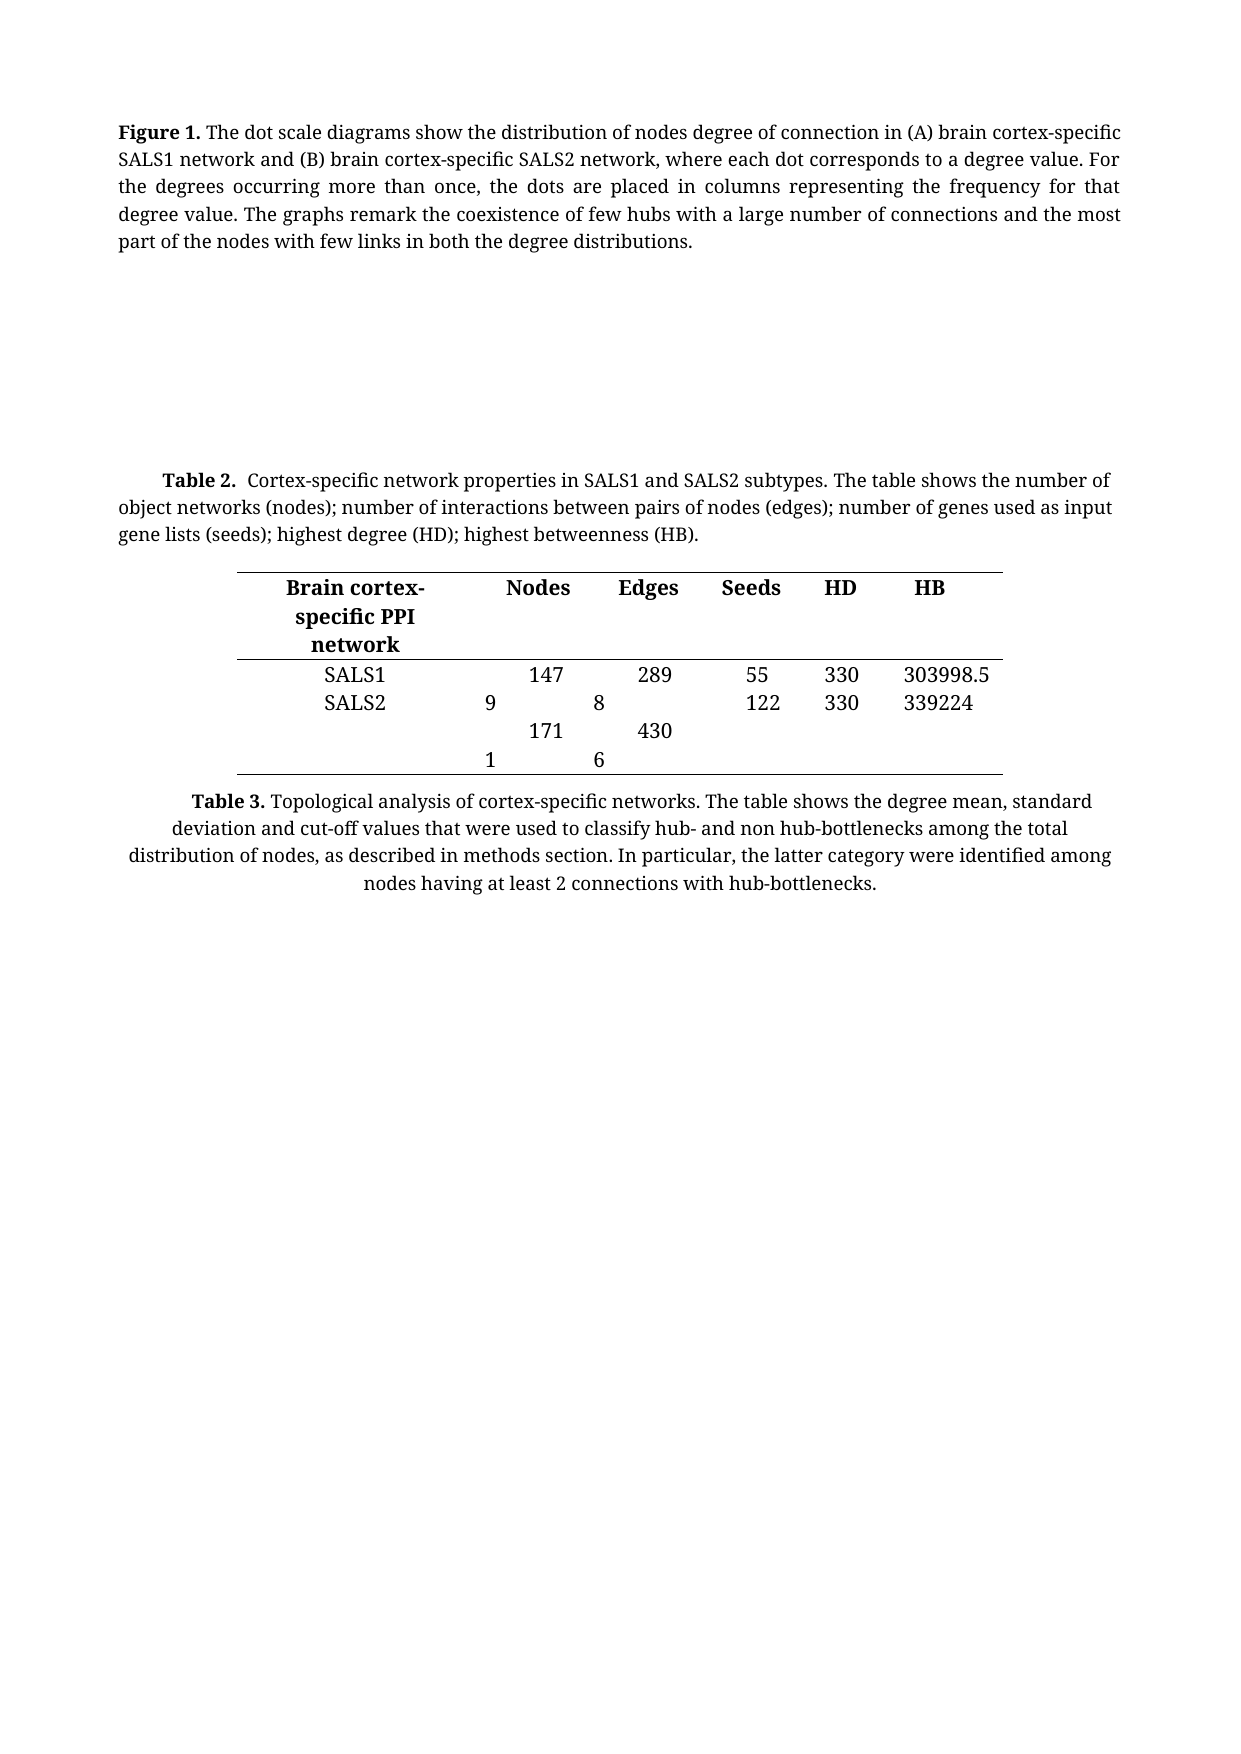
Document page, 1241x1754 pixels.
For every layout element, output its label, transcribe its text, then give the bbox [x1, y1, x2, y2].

table_cell 303998.5 339224 [892, 660, 1003, 773]
text Table 3. Topological analysis of cortex-specific networks. The table shows the degree mean, standard deviation and cut-off values that were used to classify hub- and non hub-bottlenecks among the total distribution of nodes, as described in methods section. In particular, the latter category were identified among nodes having at least 2 connections with hub-bottlenecks. [118, 787, 1122, 895]
table_header HB [892, 573, 1003, 659]
table_header HD [813, 573, 892, 659]
table_cell 55 122 [690, 660, 813, 773]
text Figure 1. The dot scale diagrams show the distribution of nodes degree of connection in (A) brain cortex-specific SALS1 network and (B) brain cortex-specific SALS2 network, where each dot corresponds to a degree value. For the degrees occurring more than once, the dots are placed in columns representing the frequency for that degree value. The graphs remark the coexistence of few hubs with a large number of connections and the most part of the nodes with few links in both the degree distributions. [118, 118, 1122, 253]
table_cell 2898 4306 [582, 660, 690, 773]
table_header Nodes [473, 573, 582, 659]
table_cell 330 330 [813, 660, 892, 773]
table_header Brain cortex-specific PPI network [237, 573, 473, 659]
table_header Seeds [690, 573, 813, 659]
text Table 2. Cortex-specific network properties in SALS1 and SALS2 subtypes. The table shows the number of object networks (nodes); number of interactions between pairs of nodes (edges); number of genes used as input gene lists (seeds); highest degree (HD); highest betweenness (HB). [118, 466, 1122, 547]
table_cell 1479 1711 [473, 660, 582, 773]
table_header Edges [582, 573, 690, 659]
table_cell SALS1 SALS2 [237, 660, 473, 773]
